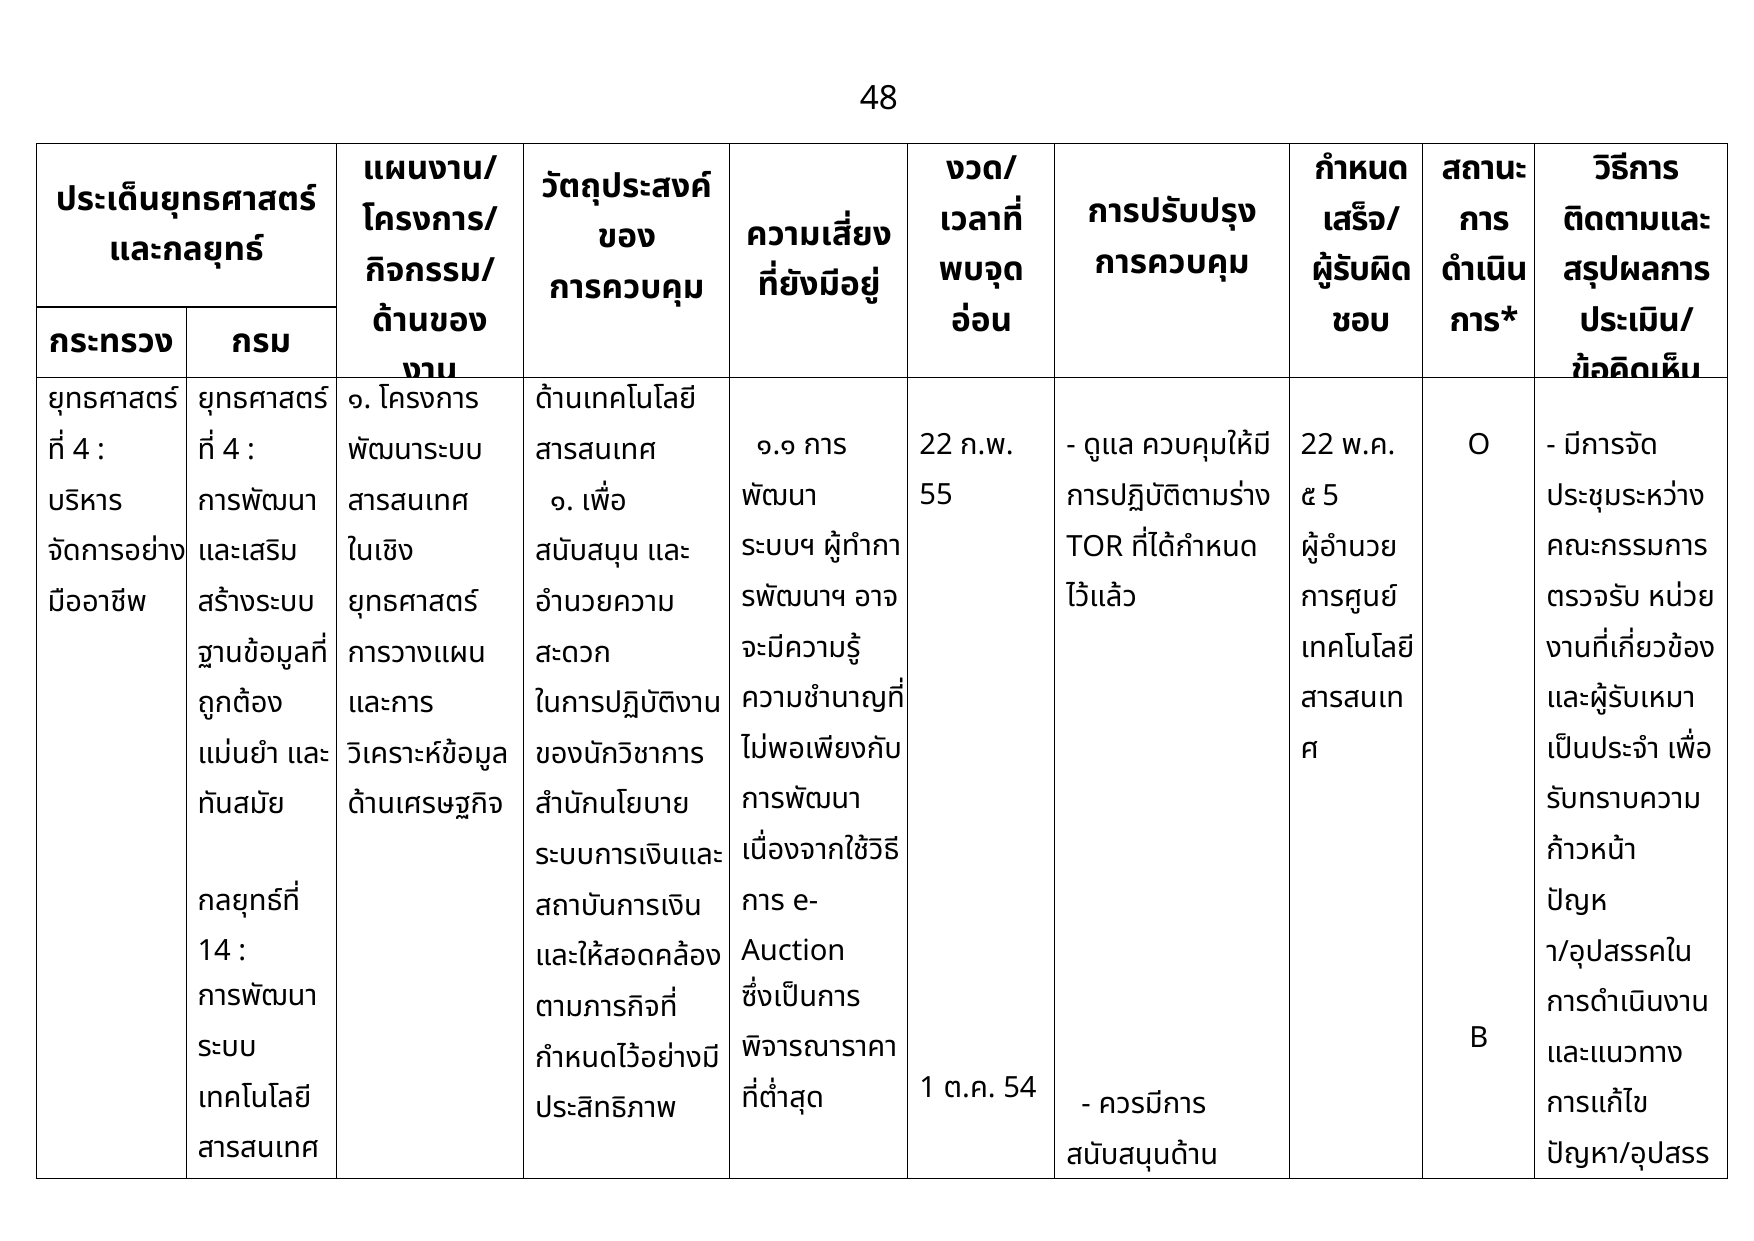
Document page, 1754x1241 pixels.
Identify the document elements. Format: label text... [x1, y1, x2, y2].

table_cell - มีการจัดประชุมระหว่างคณะกรรมการตรวจรับ หน่วยงานที่เกี่ยวข้อง และผู้รับเหมาเป็นประจำ เพื่อรับทราบความก้าวหน้า ปัญหา/อุปสรรคในการดำเนินงาน และแนวทางการแก้ไขปัญหา/อุปสรรคที่เกิดขึ้น - ไม่ได้รับการพิจารณาในการเพิ่มอัตรากำลัง - ได้รับการจัดสรรอัตรากำลังลูกจ้างชั่วคราวจากเงิน นอกงบประมาณเพิ่มเติมอีกจำนวน ๒ อัตรา ยังไม่ได้ดำเนินการตามวิธีการปรับปรุงที่กำหนด เนื่องจากจำเป็นต้องได้รับการสนับสนุนด้วยอัตรากำลังคน [1535, 378, 1727, 1177]
table_cell กระทรวง [37, 308, 186, 377]
table_cell O B B X [1423, 378, 1534, 1177]
table_header กำหนดเสร็จ/ ผู้รับผิดชอบ [1290, 144, 1422, 377]
table_header วัตถุประสงค์ของ การควบคุม [524, 144, 729, 377]
table_cell 22 ก.พ. 55 1 ต.ค. 54 1 ต.ค. 54 22 ก.พ. 55 [908, 378, 1054, 1177]
table_cell 22 พ.ค. ๕5 ผู้อำนวยการศูนย์เทคโนโลยี สารสนเทศ 30 ก.ย. ๕5 ผู้อำนวยการศูนย์เทคโนโลยี สารสนเทศ 30 ก.ย. ๕5 ผู้อำนวยการศูนย์เทคโนโลยี สารสนเทศ 30 ก.ย. ๕5 ผู้อำนวยการศูนย์เทคโนโลยี สารสนเทศ [1290, 378, 1422, 1177]
table_header ประเด็นยุทธศาสตร์และกลยุทธ์ [37, 144, 336, 306]
table_header ความเสี่ยง ที่ยังมีอยู่ [730, 144, 907, 377]
table_cell ๑.๑ การพัฒนา ระบบฯ ผู้ทำการพัฒนาฯ อาจจะมีความรู้ ความชำนาญที่ไม่พอเพียงกับการพัฒนา เนื่องจากใช้วิธีการ e-Auction ซึ่งเป็นการพิจารณาราคาที่ต่ำสุด ๑.2 ขาดอัตรากำลังของข้าราชการ ใน การบริหารจัดการโครงการ เนื่องจากมีข้าราชการเพียง ๑ คน ที่คอยควบคุม ดูแล อาจทำให้ไม่สามารถรองรับการทำงานได้ทั้งหมด ๑.3 เจ้าหน้าที่ ปฏิบัติงานส่วนใหญ่เป็นลูกจ้างชั่วคราว ซึ่งมีการรับเข้า-และลาออกเป็นประจำทำให้การปฏิบัติงานขาดการต่อเนื่อง และต้องสูญเสียเวลาในการสอนงานใหม่ 1.4 ความรู้ทักษะและความเชี่ยวชาญเฉพาะด้านของบุคลากรอาจจะไม่ครอบคลุมรอบด้านในการดูแลบริหารจัดการระบบงานที่มีขนาดใหญ่และซับซ้อน [730, 378, 907, 1177]
table_cell ยุทธศาสตร์ที่ 4 : การพัฒนาและเสริมสร้างระบบฐานข้อมูลที่ถูกต้อง แม่นยำ และทันสมัย กลยุทธ์ที่ 14 : การพัฒนาระบบเทคโนโลยีสารสนเทศและระบบการเชื่อมโยง ข้อมูลในเชิงรุก [187, 378, 336, 1177]
table_header งวด/เวลาที่พบจุดอ่อน [908, 144, 1054, 377]
table_header วิธีการติดตามและสรุปผลการประเมิน/ข้อคิดเห็น [1535, 144, 1727, 377]
table_cell กรม [187, 308, 336, 377]
table_header สถานะการดำเนินการ* [1423, 144, 1534, 377]
table_cell - ดูแล ควบคุมให้มีการปฏิบัติตามร่าง TOR ที่ได้กำหนดไว้แล้ว - ควรมีการสนับสนุนด้านอัตรากำลังทั้งข้าราชการและพนักงานราชการสำหรับการปฏิบัติงานอย่างเหมาะสม เพื่อให้สามารถปฏิบัติงานได้อย่างต่อเนื่อง - ควรมีการสนับสนุนให้มีการปรับตำแหน่งหรือระดับเงินเดือน เพื่อจูงใจให้ลูกจ้างชั่วคราวอยู่ทำงานต่อเนื่อง - ควรมีการสนับสนุนในด้านงบประมาณสำหรับฝึกอบรม หรือการศึกษาดูงานของบุคลากรด้าน IT เป็นการเฉพาะ - ควรมีการแบ่งสายการทำงานที่มีความสามารถเฉพาะด้าน เพื่อให้การดูแลบริหารจัดการระบบเป็นไปอย่างมีประสิทธิภาพ - ควรมีการกำหนดคนที่มีความสามารถเฉพาะด้านทำงานที่เหมาะสม [1055, 378, 1289, 1177]
table_cell ๑. โครงการพัฒนาระบบสารสนเทศ ในเชิงยุทธศาสตร์ การวางแผนและการวิเคราะห์ข้อมูลด้านเศรษฐกิจ [337, 378, 523, 1177]
table_cell ยุทธศาสตร์ที่ 4 : บริหารจัดการอย่างมืออาชีพ [37, 378, 186, 1177]
table_header การปรับปรุง การควบคุม [1055, 144, 1289, 377]
table_header แผนงาน/โครงการ/กิจกรรม/ ด้านของงาน ที่ประเมินที่เชื่อมโยงกับ กลยุทธ์กรม [337, 144, 523, 377]
table_cell ด้านเทคโนโลยีสารสนเทศ ๑. เพื่อสนับสนุน และอำนวยความสะดวก ในการปฏิบัติงานของนักวิชาการสำนักนโยบายระบบการเงินและสถาบันการเงิน และให้สอดคล้องตามภารกิจที่กำหนดไว้อย่างมีประสิทธิภาพ ๒. เพื่อการพัฒนาระบบงานด้านเทคโนโลยีสารสนเทศของ สศค. ให้มีความทันสมัย [524, 378, 729, 1177]
